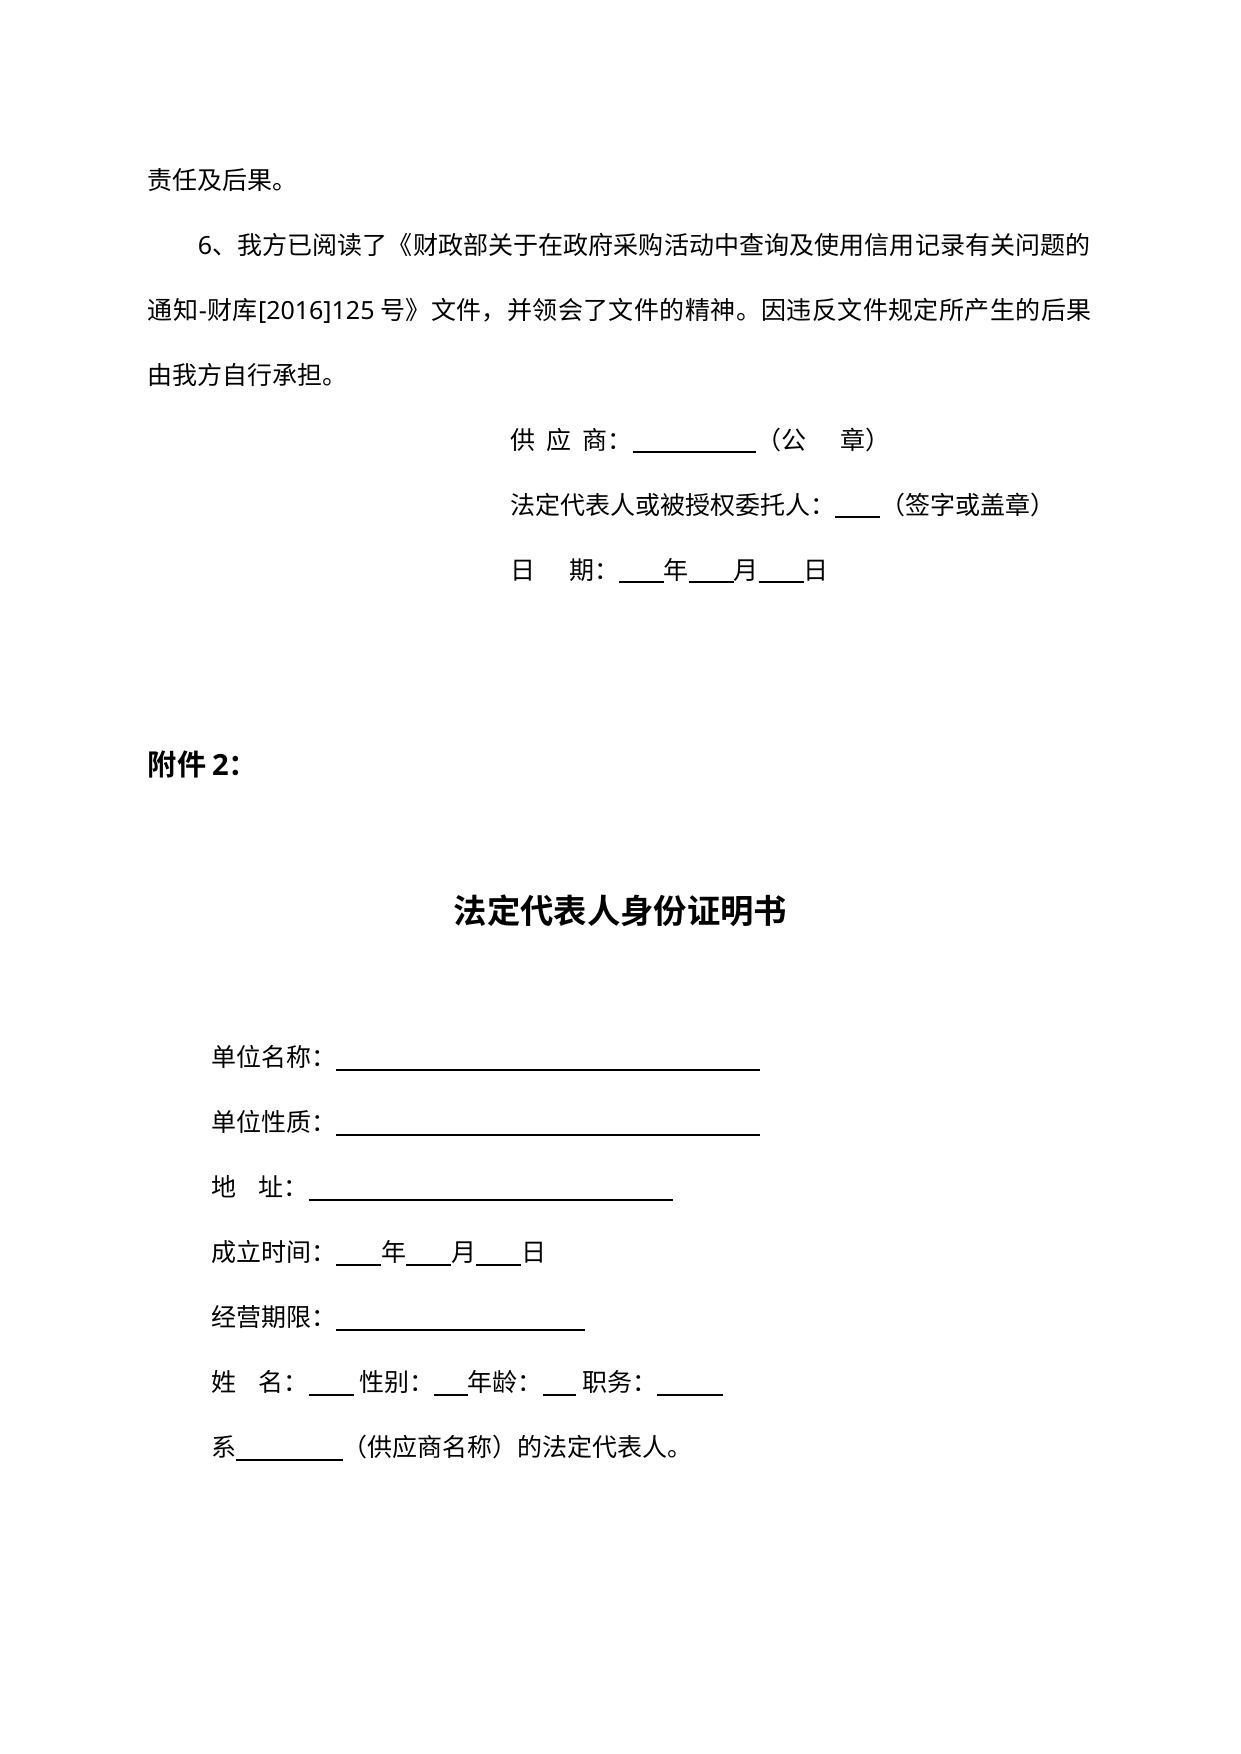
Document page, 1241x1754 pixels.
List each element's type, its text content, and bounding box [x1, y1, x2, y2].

text 日 期： 年 月 日 [148, 536, 1093, 601]
text 法定代表人身份证明书 [148, 877, 1093, 942]
text 法定代表人或被授权委托人： （签字或盖章） [148, 471, 1093, 536]
text 6、我方已阅读了《财政部关于在政府采购活动中查询及使用信用记录有关问题的通知-财库[2016]125号》文件，并领会了文件的精神。因违反文件规定所产生的后果由我方自行承担。 [148, 211, 1093, 406]
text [148, 146, 1093, 211]
text 成立时间： 年 月 日 [148, 1218, 1093, 1283]
text 供 应 商： （公 章） [148, 406, 1093, 471]
text 地 址： [148, 1153, 1093, 1218]
text 单位性质： [148, 1088, 1093, 1153]
text 系 （供应商名称）的法定代表人。 [148, 1413, 1093, 1478]
text 附件2： [148, 731, 1093, 796]
text 经营期限： [148, 1283, 1093, 1348]
text 姓 名： 性别： 年龄： 职务： [148, 1348, 1093, 1413]
text 单位名称： [148, 1023, 1093, 1088]
